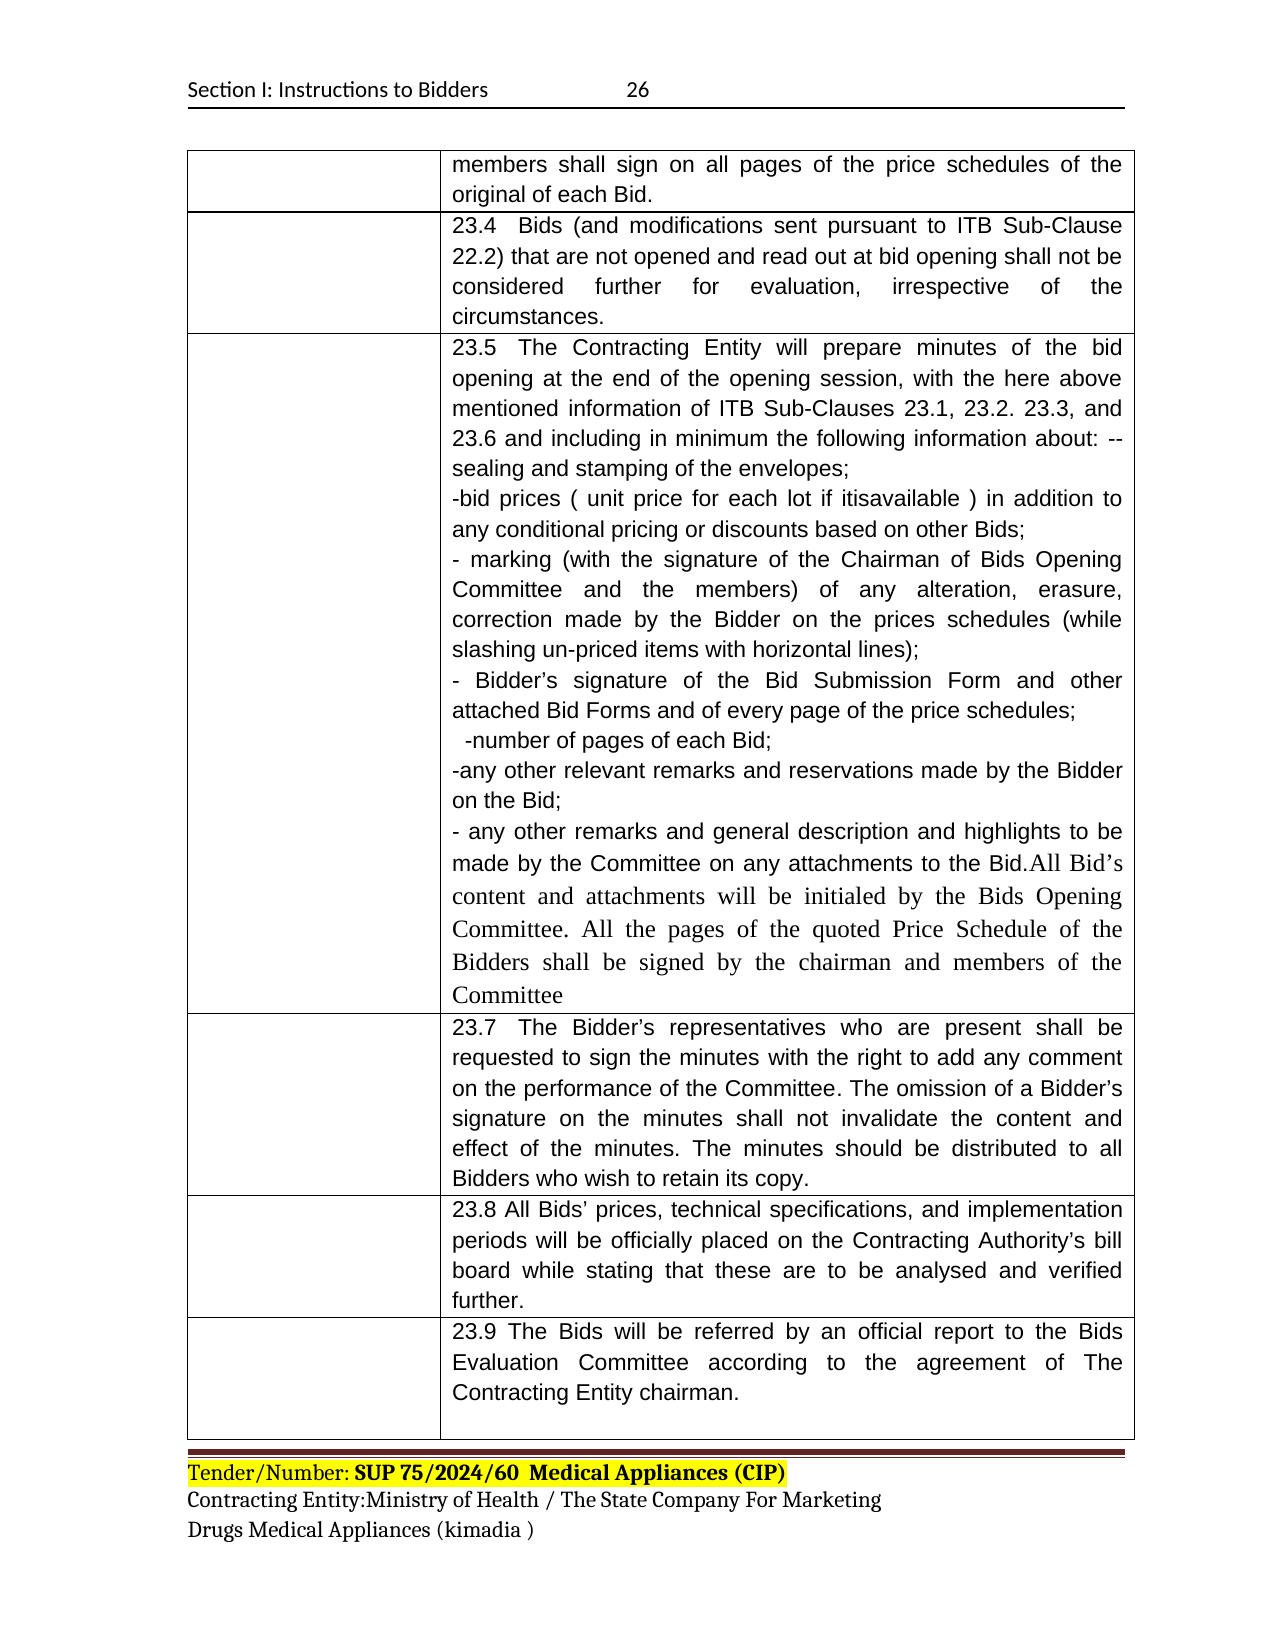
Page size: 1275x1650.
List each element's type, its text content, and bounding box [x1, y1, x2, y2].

table_cell [188, 1014, 440, 1195]
table_cell [188, 334, 440, 1013]
table_cell 23.7 The Bidder’s representatives who are present shall be requested to sign the minutes with the right to add any comment on the performance of the Committee. The omission of a Bidder’s signature on the minutes shall not invalidate the content and effect of the minutes. The minutes should be distributed to all Bidders who wish to retain its copy. [441, 1014, 1134, 1195]
table_cell 23.9 The Bids will be referred by an official report to the Bids Evaluation Committee according to the agreement of The Contracting Entity chairman. [441, 1318, 1134, 1439]
table_cell [188, 1318, 440, 1439]
table_cell 23.8 All Bids’ prices, technical specifications, and implementation periods will be officially placed on the Contracting Authority’s bill board while stating that these are to be analysed and verified further. [441, 1196, 1134, 1317]
table_cell [188, 213, 440, 333]
table_cell [188, 1196, 440, 1317]
table_cell 23.5 The Contracting Entity will prepare minutes of the bid opening at the end of the opening session, with the here above mentioned information of ITB Sub-Clauses 23.1, 23.2. 23.3, and 23.6 and including in minimum the following information about: --sealing and stamping of the envelopes; -bid prices ( unit price for each lot if itisavailable ) in addition to any conditional pricing or discounts based on other Bids; - marking (with the signature of the Chairman of Bids Opening Committee and the members) of any alteration, erasure, correction made by the Bidder on the prices schedules (while slashing un-priced items with horizontal lines); - Bidder’s signature of the Bid Submission Form and other attached Bid Forms and of every page of the price schedules; -number of pages of each Bid; -any other relevant remarks and reservations made by the Bidder on the Bid; - any other remarks and general description and highlights to be made by the Committee on any attachments to the Bid.All Bid’s content and attachments will be initialed by the Bids Opening Committee. All the pages of the quoted Price Schedule of the Bidders shall be signed by the chairman and members of the Committee [441, 334, 1134, 1013]
table_cell 23.4 Bids (and modifications sent pursuant to ITB Sub-Clause 22.2) that are not opened and read out at bid opening shall not be considered further for evaluation, irrespective of the circumstances. [441, 213, 1134, 333]
table_cell [188, 151, 440, 211]
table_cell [441, 151, 1134, 211]
